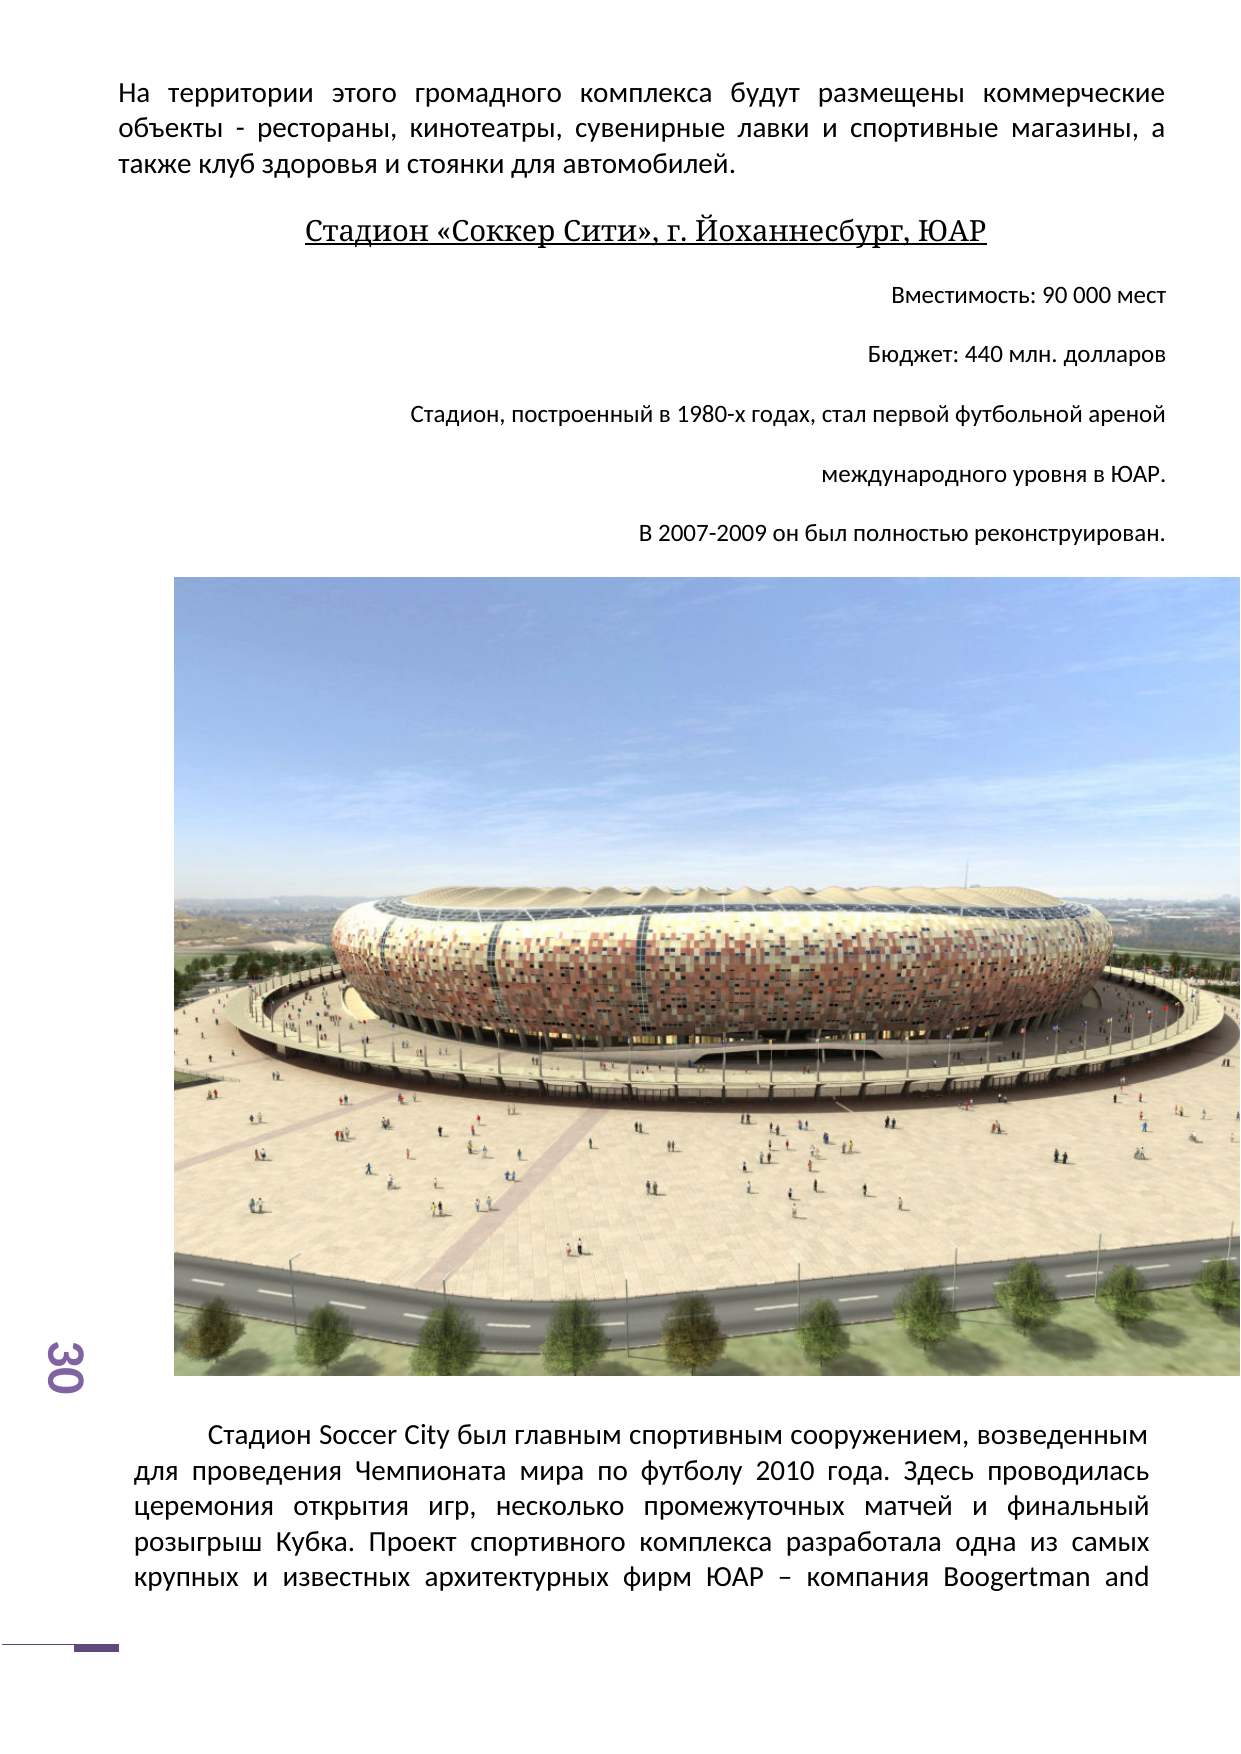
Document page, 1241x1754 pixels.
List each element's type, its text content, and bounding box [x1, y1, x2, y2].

text Стадион «Соккер Сити», г. Йоханнесбург, ЮАР [118, 210, 1166, 249]
text В 2007-2009 он был полностью реконструирован. [118, 517, 1166, 548]
text Стадион, построенный в 1980-х годах, стал первой футбольной ареной [118, 398, 1166, 429]
text международного уровня в ЮАР. [118, 458, 1166, 488]
picture [174, 577, 1240, 1376]
text Вместимость: 90 000 мест [118, 279, 1166, 309]
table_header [118, 1400, 1166, 1610]
text Бюджет: 440 млн. долларов [118, 338, 1166, 369]
text На территории этого громадного комплекса будут размещены коммерческие объекты - рестораны, кинотеатры, сувенирные лавки и спортивные магазины, а также клуб здоровья и стоянки для автомобилей. [118, 74, 1166, 181]
